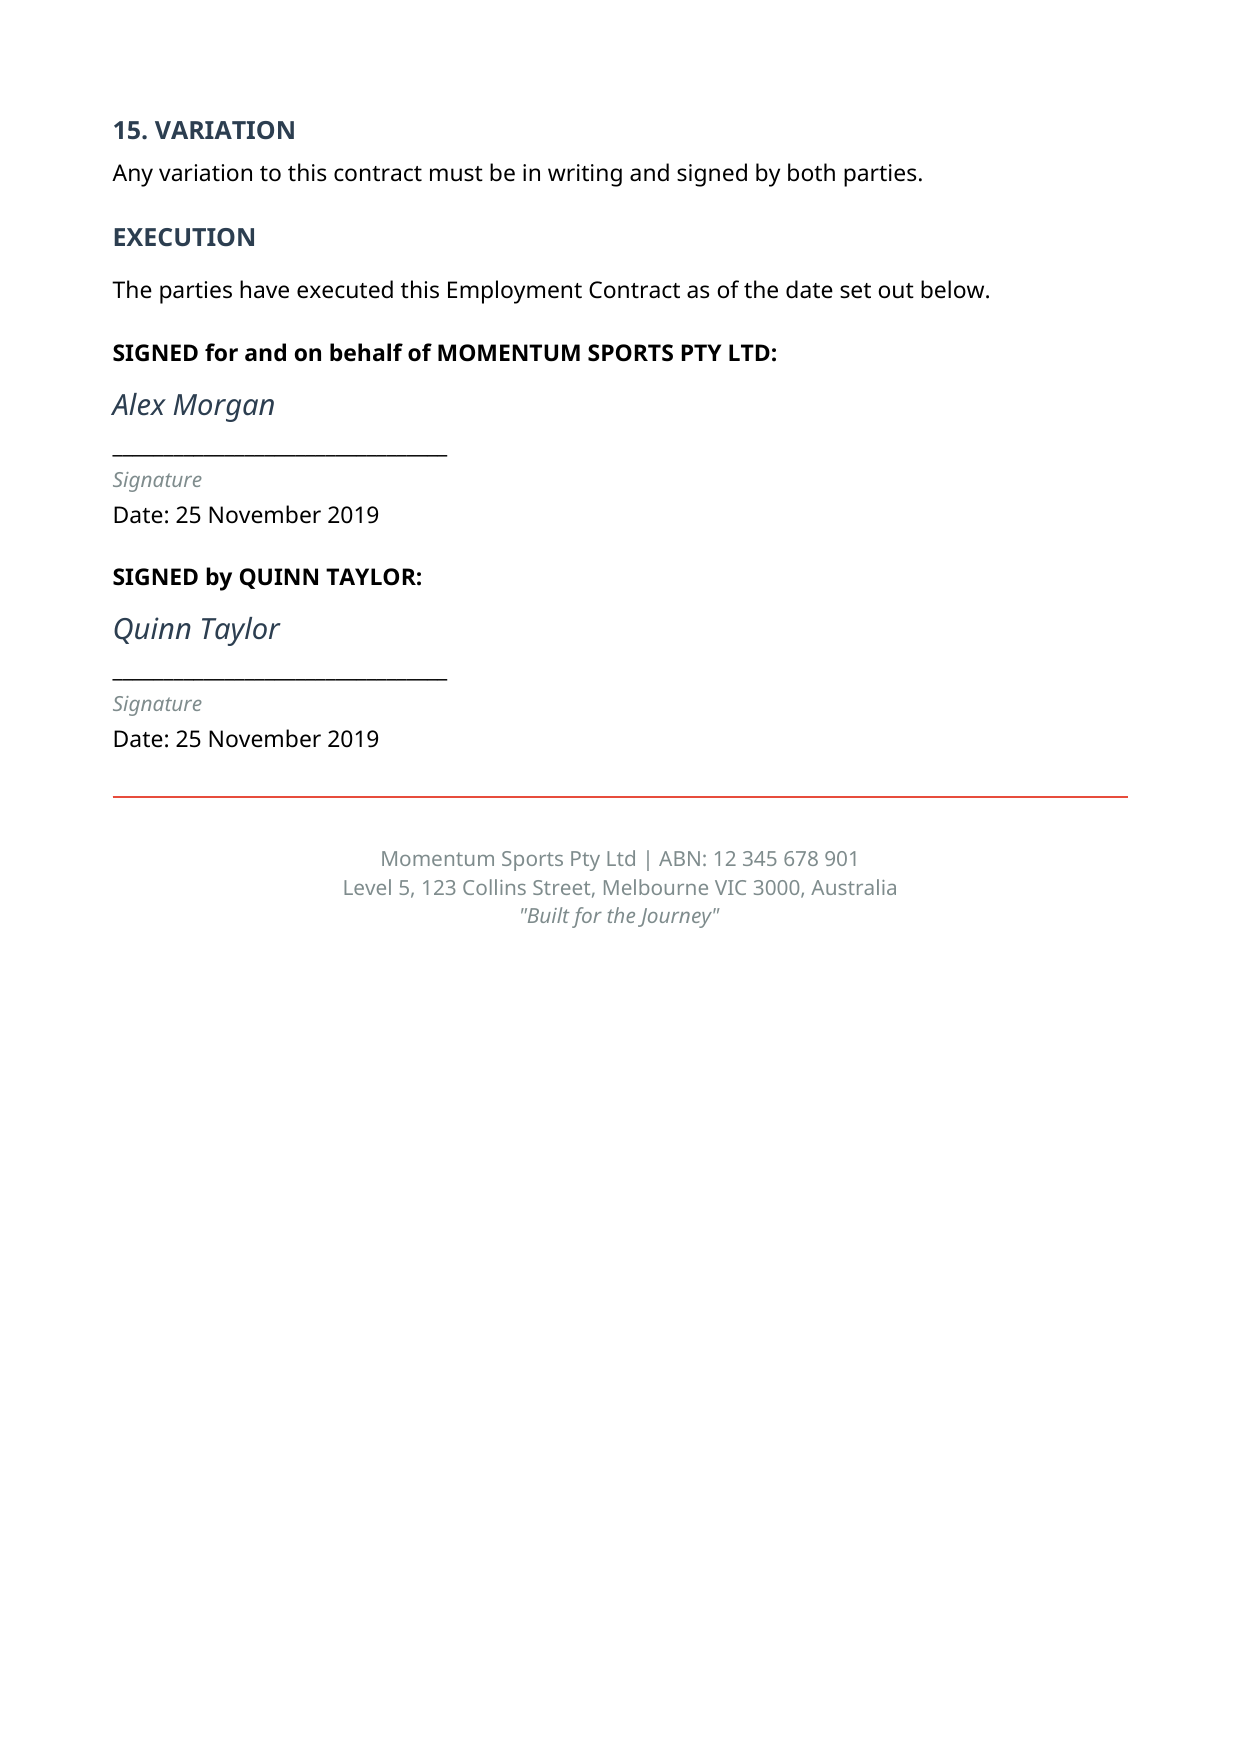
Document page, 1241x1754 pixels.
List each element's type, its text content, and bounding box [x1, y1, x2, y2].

text SIGNED for and on behalf of MOMENTUM SPORTS PTY LTD: [112, 337, 1128, 368]
text _________________________________ [112, 653, 1128, 684]
text Date: 25 November 2019 [112, 499, 1128, 530]
text _________________________________ [112, 429, 1128, 460]
text Signature [112, 689, 1128, 718]
text Level 5, 123 Collins Street, Melbourne VIC 3000, Australia [112, 873, 1128, 901]
text "Built for the Journey" [112, 901, 1128, 930]
text Any variation to this contract must be in writing and signed by both parties. [112, 157, 1128, 188]
text The parties have executed this Employment Contract as of the date set out below. [112, 274, 1128, 306]
text Momentum Sports Pty Ltd | ABN: 12 345 678 901 [112, 844, 1128, 873]
text Signature [112, 465, 1128, 493]
text EXECUTION [112, 219, 1128, 253]
text Alex Morgan [112, 384, 1128, 423]
text SIGNED by QUINN TAYLOR: [112, 561, 1128, 592]
text Quinn Taylor [112, 608, 1128, 648]
text 15. VARIATION [112, 112, 1128, 147]
text Date: 25 November 2019 [112, 723, 1128, 754]
